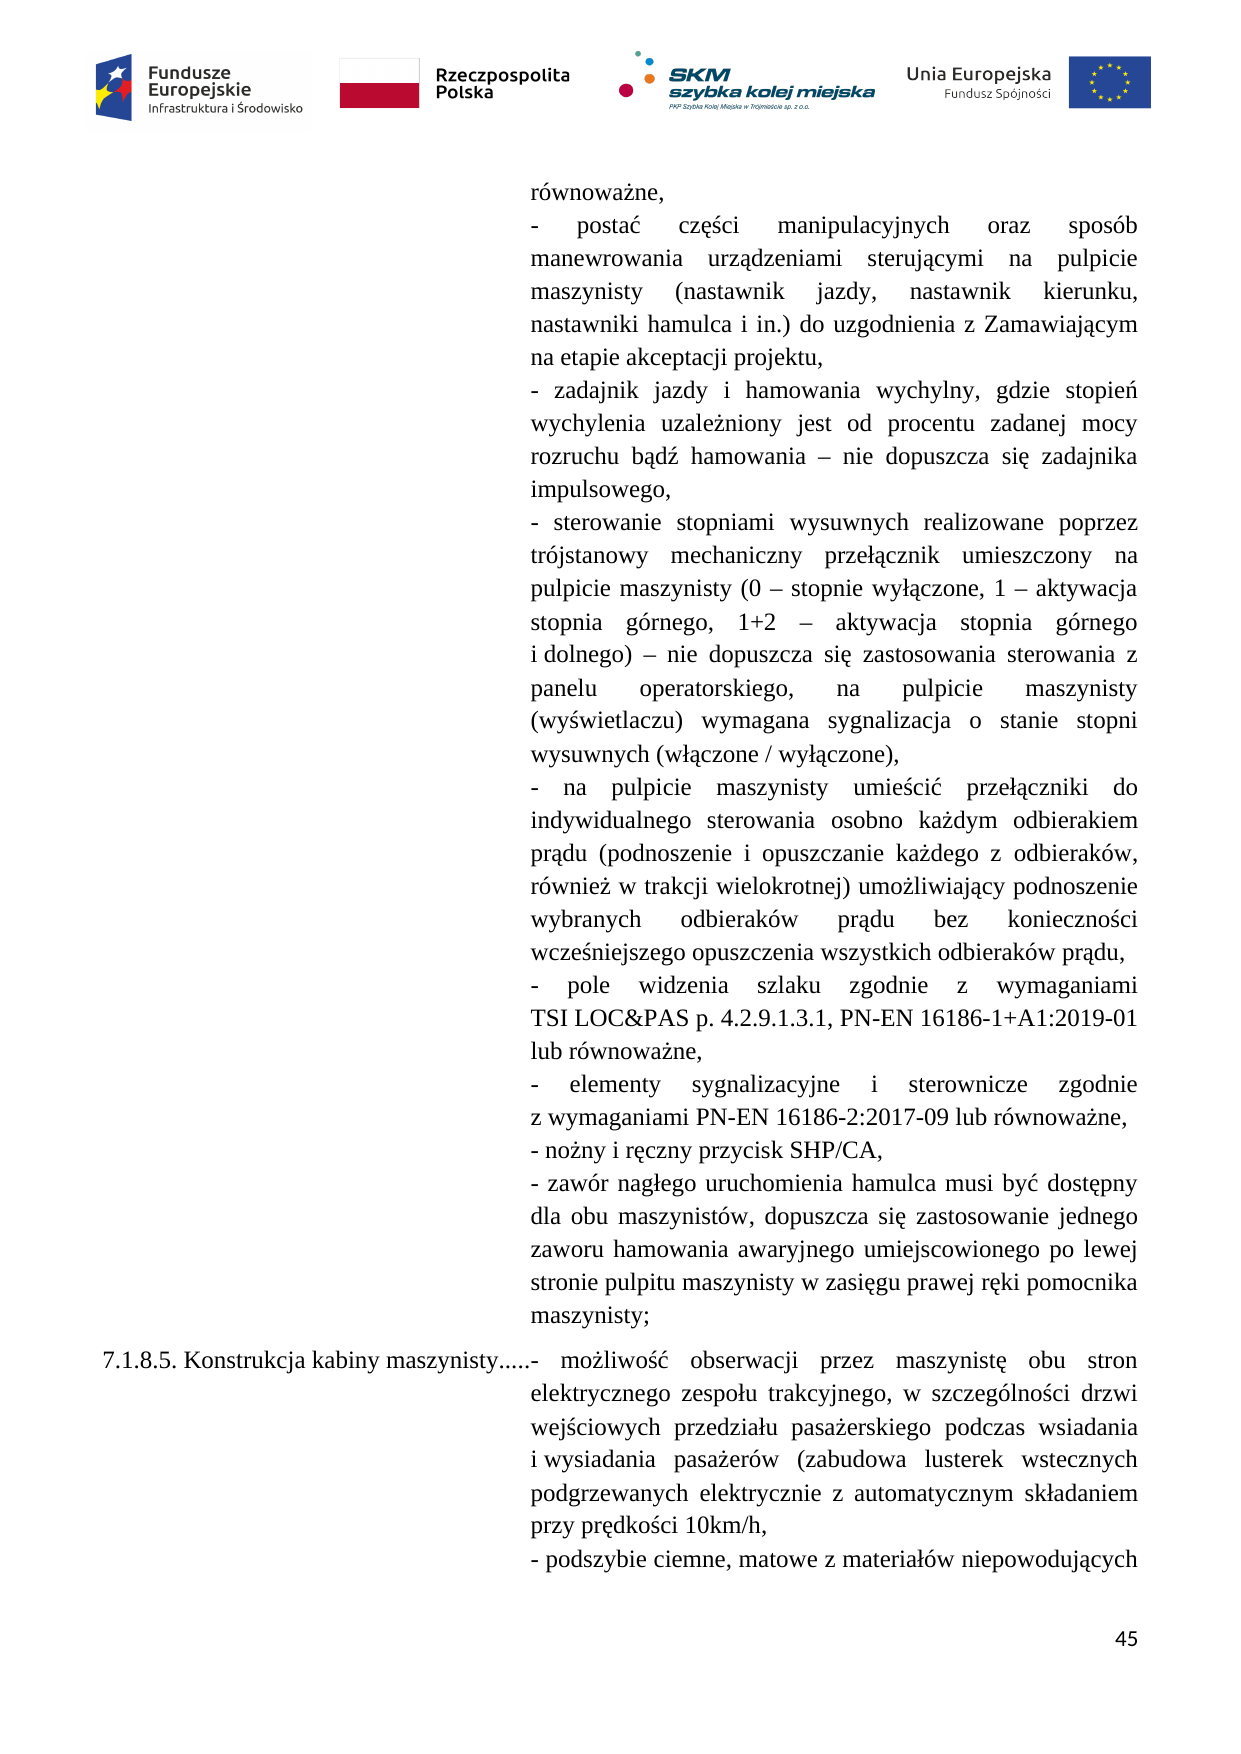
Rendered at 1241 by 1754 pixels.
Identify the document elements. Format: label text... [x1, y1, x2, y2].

picture [322, 41, 587, 125]
picture [85, 51, 311, 133]
picture [619, 51, 875, 110]
picture [889, 24, 1169, 141]
